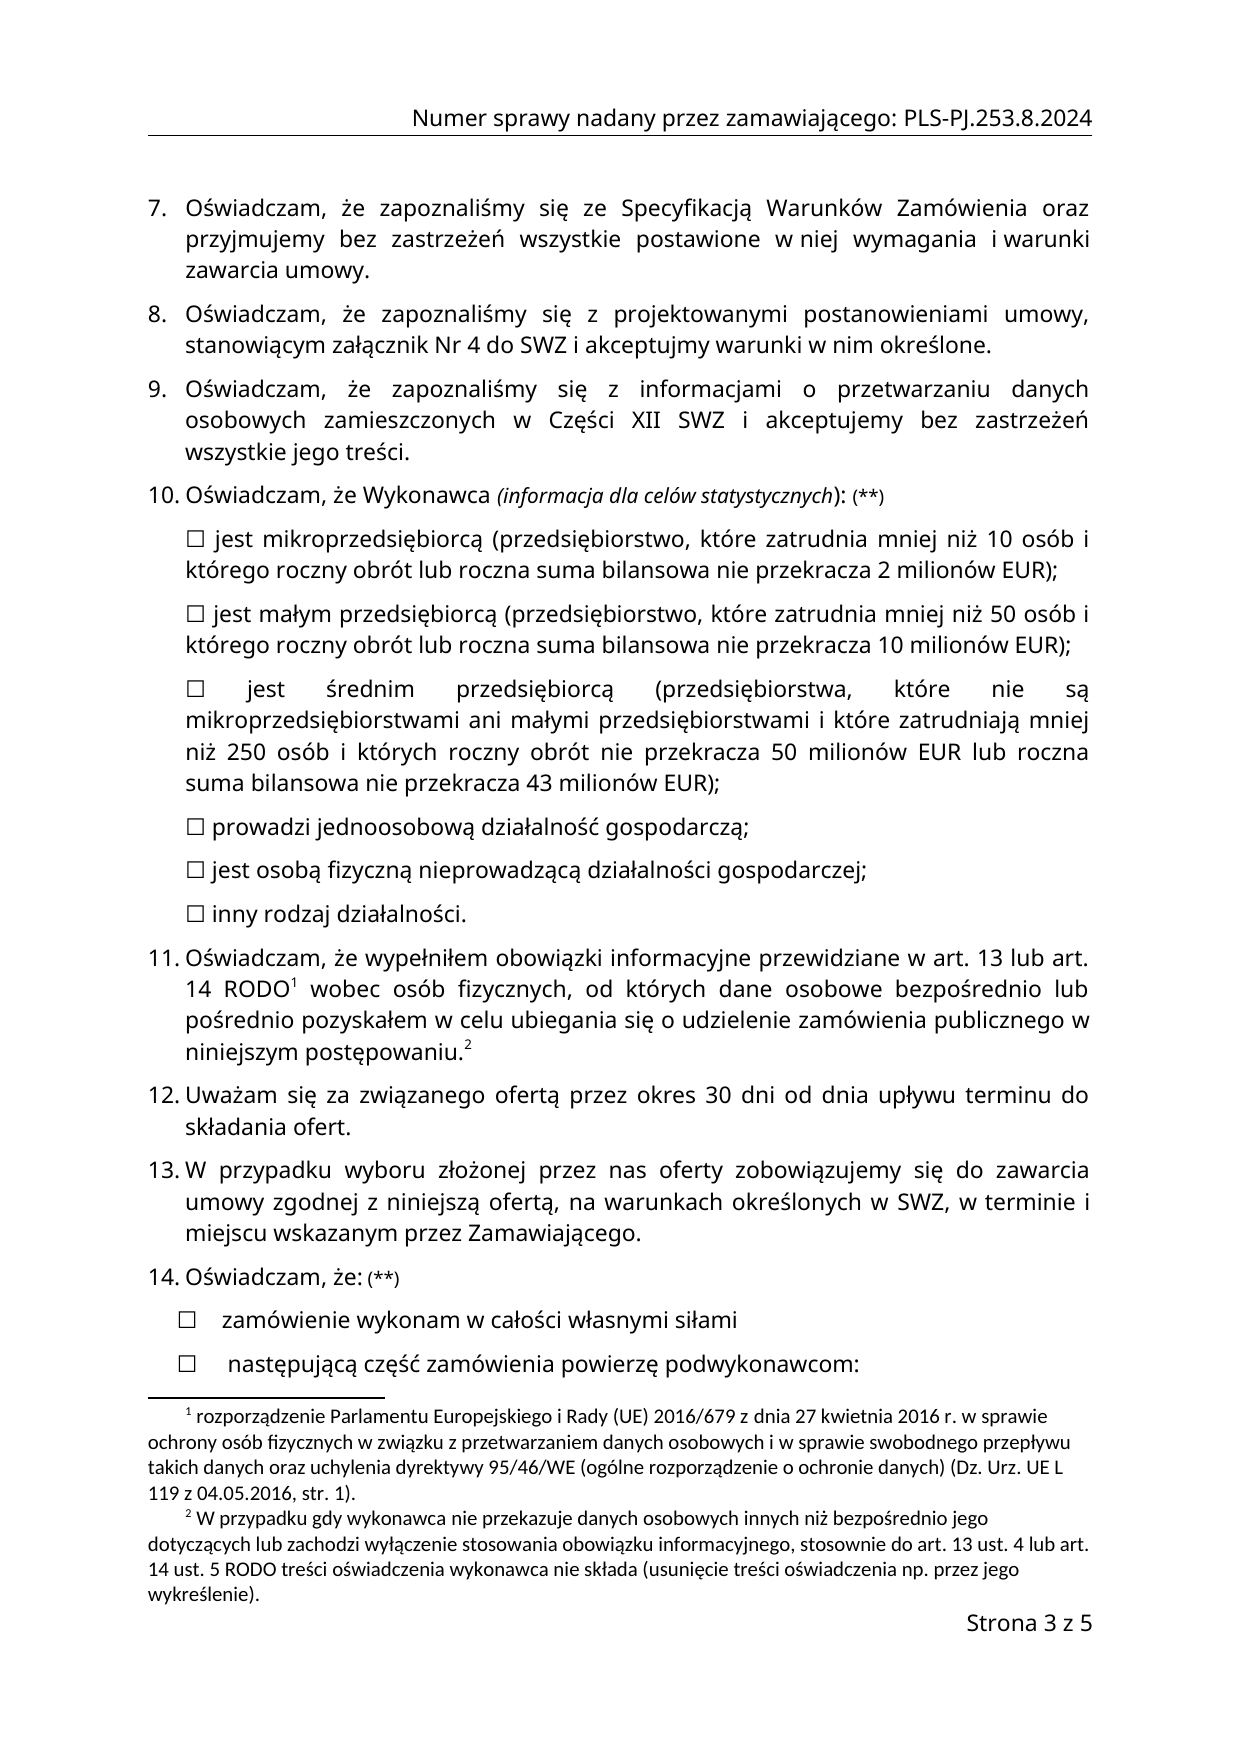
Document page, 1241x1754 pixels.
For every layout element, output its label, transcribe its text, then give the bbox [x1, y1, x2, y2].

list Oświadczam, że zapoznaliśmy się z informacjami o przetwarzaniu danych osobowych zamieszczonych w Części XII SWZ i akceptujemy bez zastrzeżeń wszystkie jego treści. [148, 373, 1090, 467]
list Uważam się za związanego ofertą przez okres 30 dni od dnia upływu terminu do składania ofert. [148, 1079, 1090, 1142]
text jest mikroprzedsiębiorcą (przedsiębiorstwo, które zatrudnia mniej niż 10 osób i którego roczny obrót lub roczna suma bilansowa nie przekracza 2 milionów EUR); [185, 523, 1090, 586]
list Oświadczam, że zapoznaliśmy się z projektowanymi postanowieniami umowy, stanowiącym załącznik Nr 4 do SWZ i akceptujmy warunki w nim określone. [148, 298, 1090, 361]
list Oświadczam, że: (**) [148, 1261, 1090, 1292]
text następującą część zamówienia powierzę podwykonawcom: [177, 1348, 1090, 1379]
text zamówienie wykonam w całości własnymi siłami [177, 1304, 1090, 1336]
list Oświadczam, że Wykonawca (informacja dla celów statystycznych): (**) [148, 479, 1090, 511]
list W przypadku wyboru złożonej przez nas oferty zobowiązujemy się do zawarcia umowy zgodnej z niniejszą ofertą, na warunkach określonych w SWZ, w terminie i miejscu wskazanym przez Zamawiającego. [148, 1154, 1090, 1248]
text inny rodzaj działalności. [185, 898, 1090, 929]
list Oświadczam, że zapoznaliśmy się ze Specyfikacją Warunków Zamówienia oraz przyjmujemy bez zastrzeżeń wszystkie postawione w niej wymagania i warunki zawarcia umowy. [148, 192, 1090, 286]
text jest małym przedsiębiorcą (przedsiębiorstwo, które zatrudnia mniej niż 50 osób i którego roczny obrót lub roczna suma bilansowa nie przekracza 10 milionów EUR); [185, 598, 1090, 661]
list Oświadczam, że wypełniłem obowiązki informacyjne przewidziane w art. 13 lub art. 14 RODO wobec osób fizycznych, od których dane osobowe bezpośrednio lub pośrednio pozyskałem w celu ubiegania się o udzielenie zamówienia publicznego w niniejszym postępowaniu. [148, 942, 1090, 1067]
text prowadzi jednoosobową działalność gospodarczą; [185, 811, 1090, 842]
text jest osobą fizyczną nieprowadzącą działalności gospodarczej; [185, 854, 1090, 886]
text jest średnim przedsiębiorcą (przedsiębiorstwa, które nie są mikroprzedsiębiorstwami ani małymi przedsiębiorstwami i które zatrudniają mniej niż 250 osób i których roczny obrót nie przekracza 50 milionów EUR lub roczna suma bilansowa nie przekracza 43 milionów EUR); [185, 673, 1090, 798]
